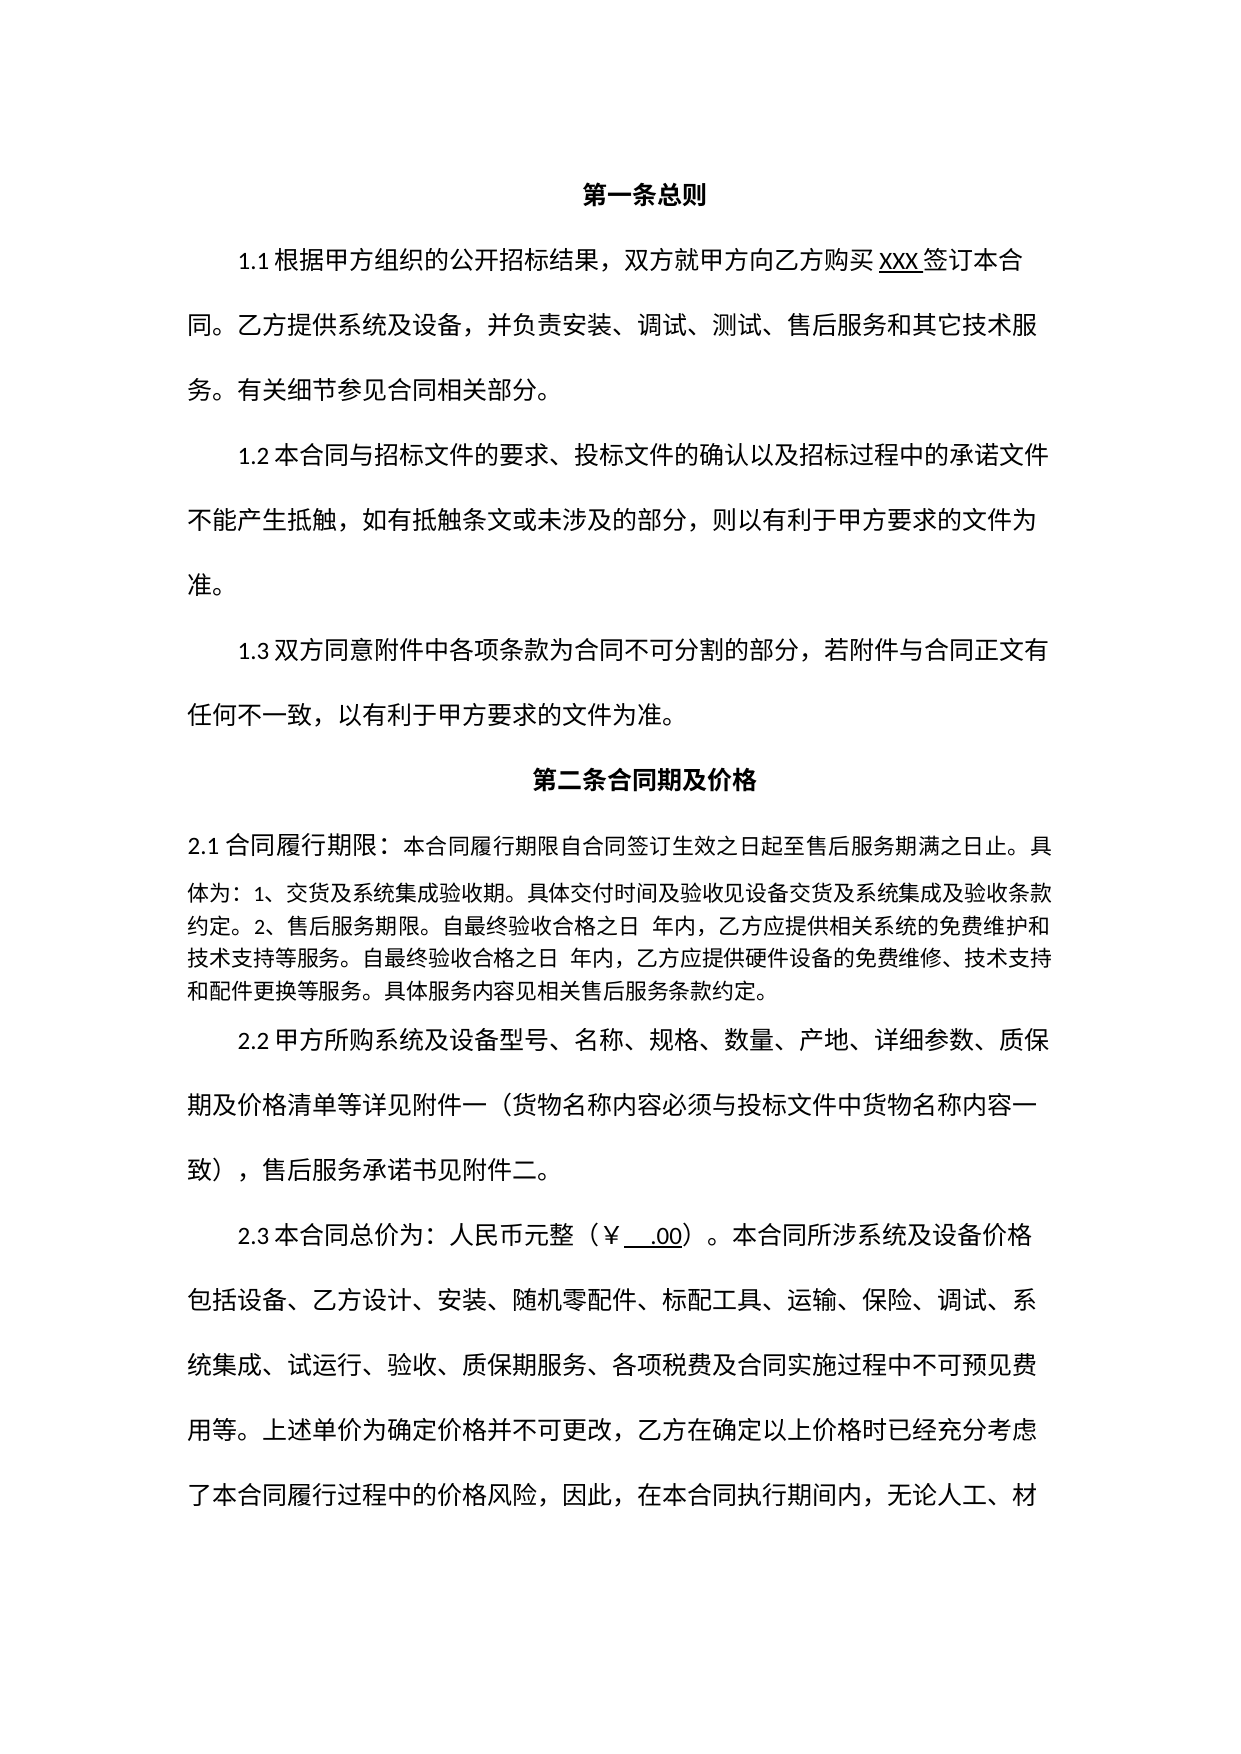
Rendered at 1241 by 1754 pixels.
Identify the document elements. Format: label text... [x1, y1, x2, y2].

text 1.2本合同与招标文件的要求、投标文件的确认以及招标过程中的承诺文件不能产生抵触，如有抵触条文或未涉及的部分，则以有利于甲方要求的文件为准。 [187, 422, 1053, 617]
text 第二条合同期及价格 [187, 747, 1053, 812]
text 2.2甲方所购系统及设备型号、名称、规格、数量、产地、详细参数、质保期及价格清单等详见附件一（货物名称内容必须与投标文件中货物名称内容一致），售后服务承诺书见附件二。 [187, 1007, 1053, 1202]
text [187, 1202, 1053, 1527]
text 1.3双方同意附件中各项条款为合同不可分割的部分，若附件与合同正文有任何不一致，以有利于甲方要求的文件为准。 [187, 617, 1053, 747]
text 1.1根据甲方组织的公开招标结果，双方就甲方向乙方购买XXX签订本合同。乙方提供系统及设备，并负责安装、调试、测试、售后服务和其它技术服务。有关细节参见合同相关部分。 [187, 227, 1053, 422]
text 第一条总则 [187, 162, 1053, 227]
text 2.1合同履行期限：本合同履行期限自合同签订生效之日起至售后服务期满之日止。具体为：1、交货及系统集成验收期。具体交付时间及验收见设备交货及系统集成及验收条款约定。2、售后服务期限。自最终验收合格之日 年内，乙方应提供相关系统的免费维护和技术支持等服务。自最终验收合格之日 年内，乙方应提供硬件设备的免费维修、技术支持和配件更换等服务。具体服务内容见相关售后服务条款约定。 [187, 812, 1053, 1007]
